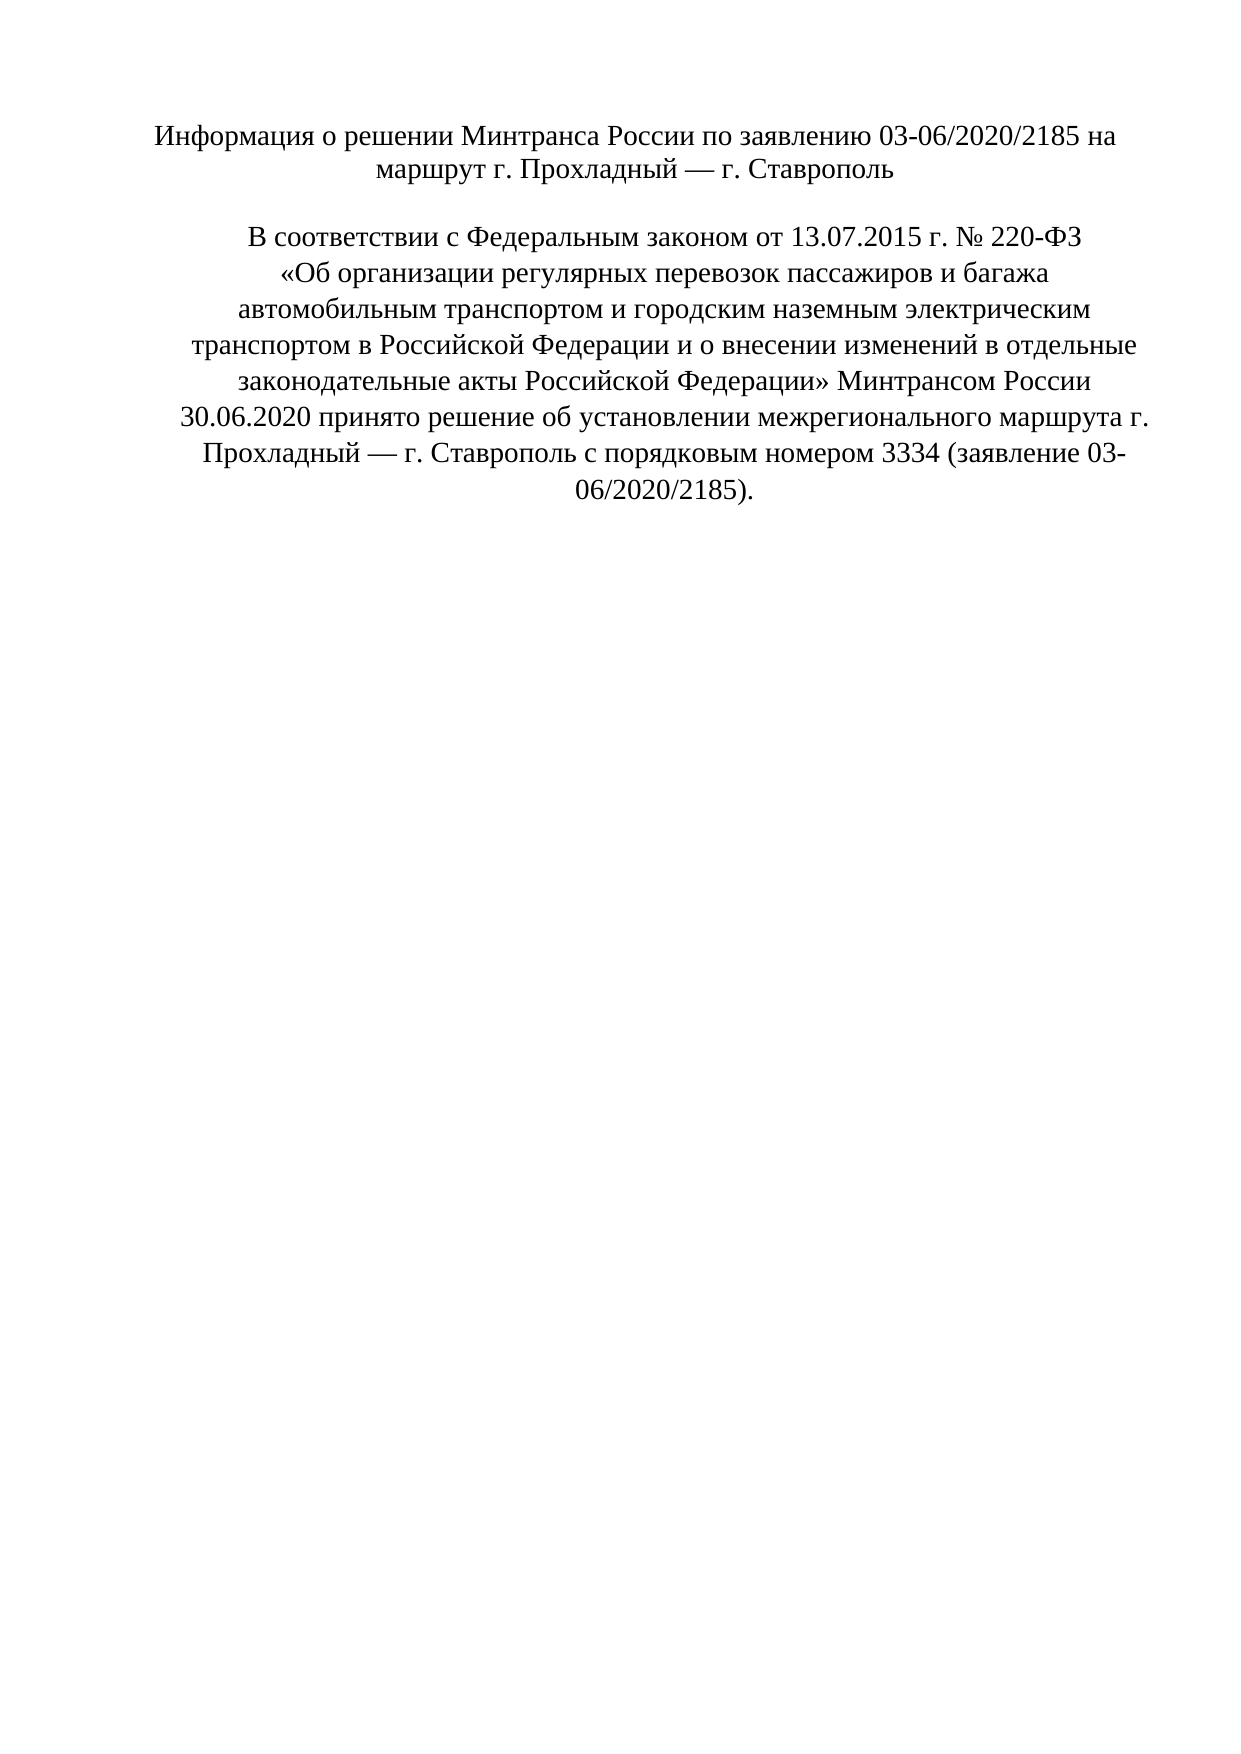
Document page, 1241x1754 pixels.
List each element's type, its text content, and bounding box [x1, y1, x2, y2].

text В соответствии с Федеральным законом от 13.07.2015 г. № 220-ФЗ «Об организации регулярных перевозок пассажиров и багажа автомобильным транспортом и городским наземным электрическим транспортом в Российской Федерации и о внесении изменений в отдельные законодательные акты Российской Федерации» Минтрансом России 30.06.2020 принято решение об установлении межрегионального маршрута г. Прохладный — г. Ставрополь с порядковым номером 3334 (заявление 03-06/2020/2185). [177, 219, 1152, 505]
text Информация о решении Минтранса России по заявлению 03-06/2020/2185 на маршрут г. Прохладный — г. Ставрополь [118, 118, 1152, 185]
